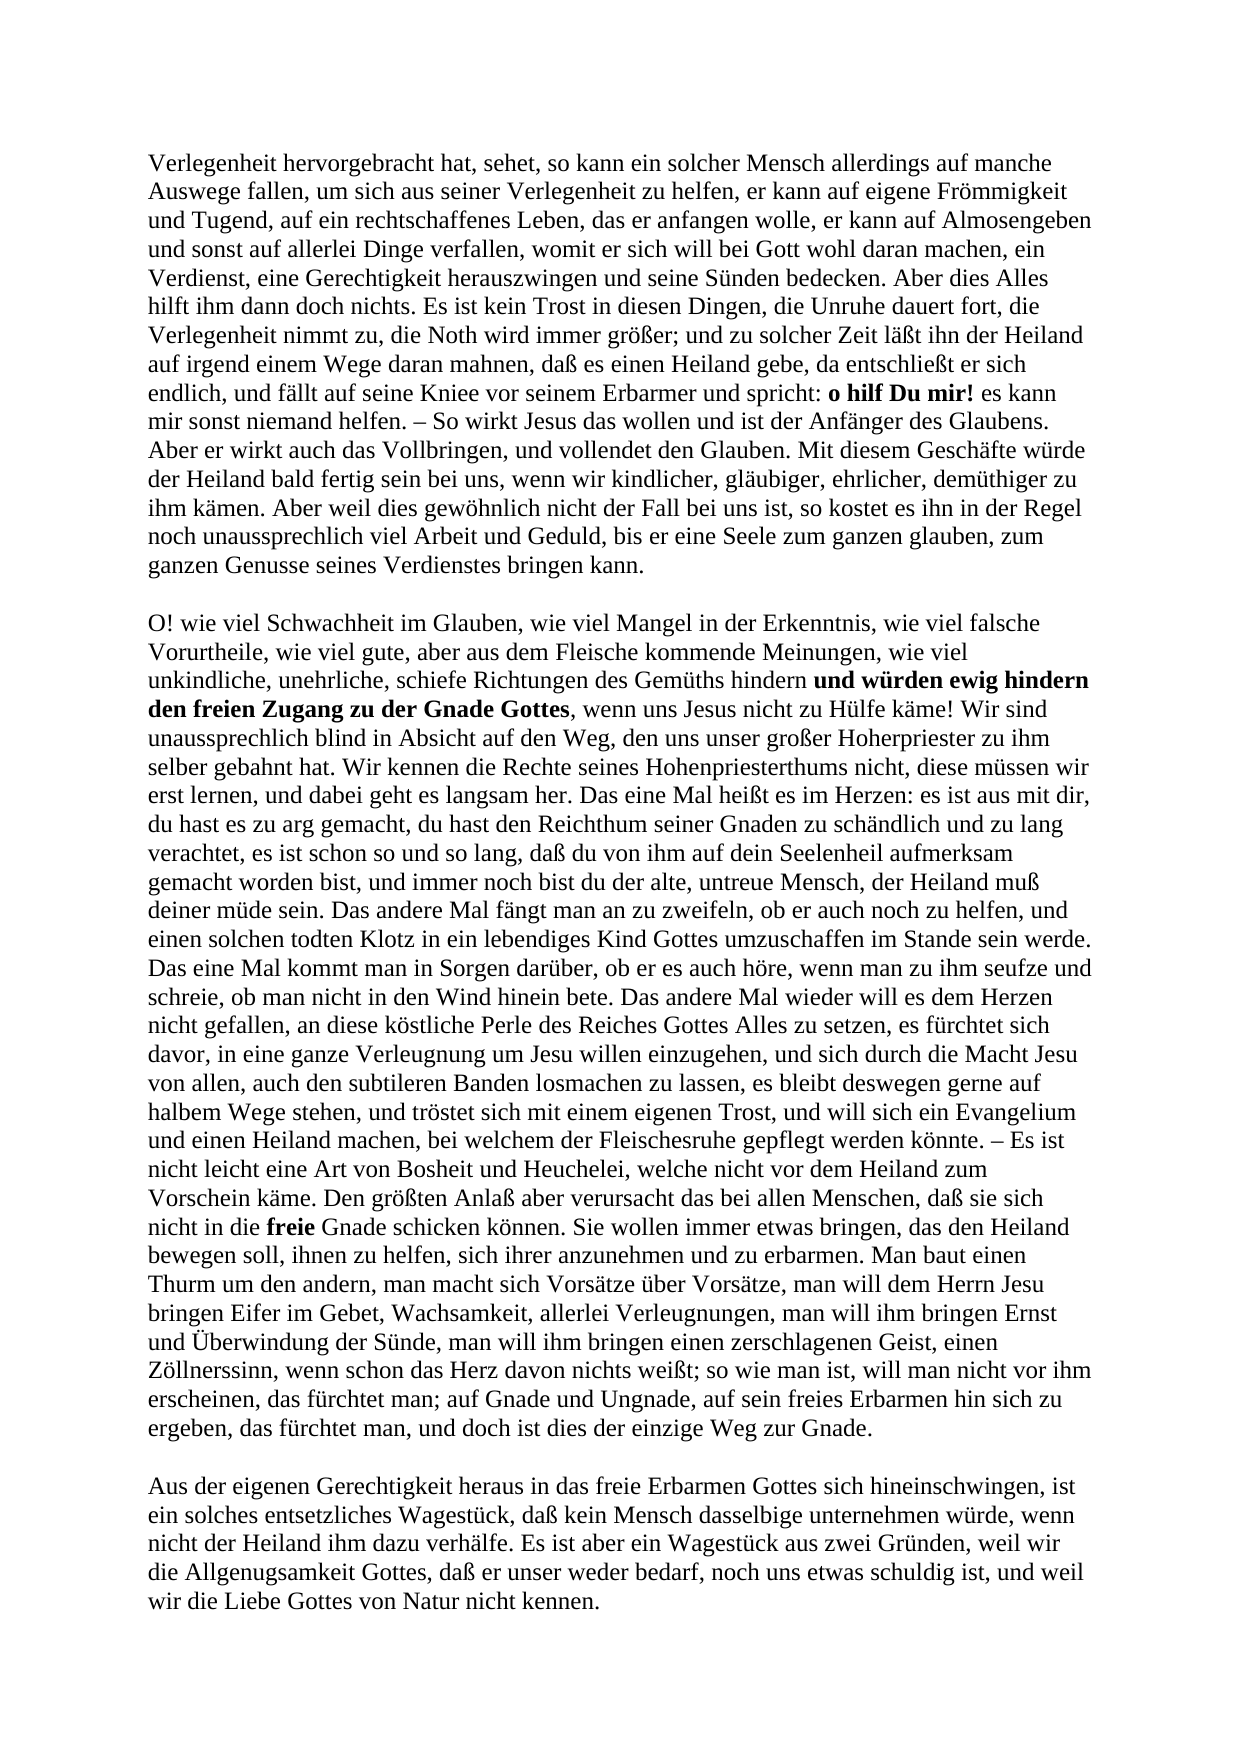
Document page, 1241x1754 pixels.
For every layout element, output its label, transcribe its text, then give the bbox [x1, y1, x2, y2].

text Aus der eigenen Gerechtigkeit heraus in das freie Erbarmen Gottes sich hineinschwingen, ist ein solches entsetzliches Wagestück, daß kein Mensch dasselbige unternehmen würde, wenn nicht der Heiland ihm dazu verhälfe. Es ist aber ein Wagestück aus zwei Gründen, weil wir die Allgenugsamkeit Gottes, daß er unser weder bedarf, noch uns etwas schuldig ist, und weil wir die Liebe Gottes von Natur nicht kennen. [148, 1471, 1093, 1615]
text O! wie viel Schwachheit im Glauben, wie viel Mangel in der Erkenntnis, wie viel falsche Vorurtheile, wie viel gute, aber aus dem Fleische kommende Meinungen, wie viel unkindliche, unehrliche, schiefe Richtungen des Gemüths hindern und würden ewig hindern den freien Zugang zu der Gnade Gottes, wenn uns Jesus nicht zu Hülfe käme! Wir sind unaussprechlich blind in Absicht auf den Weg, den uns unser großer Hoherpriester zu ihm selber gebahnt hat. Wir kennen die Rechte seines Hohenpriesterthums nicht, diese müssen wir erst lernen, und dabei geht es langsam her. Das eine Mal heißt es im Herzen: es ist aus mit dir, du hast es zu arg gemacht, du hast den Reichthum seiner Gnaden zu schändlich und zu lang verachtet, es ist schon so und so lang, daß du von ihm auf dein Seelenheil aufmerksam gemacht worden bist, und immer noch bist du der alte, untreue Mensch, der Heiland muß deiner müde sein. Das andere Mal fängt man an zu zweifeln, ob er auch noch zu helfen, und einen solchen todten Klotz in ein lebendiges Kind Gottes umzuschaffen im Stande sein werde. Das eine Mal kommt man in Sorgen darüber, ob er es auch höre, wenn man zu ihm seufze und schreie, ob man nicht in den Wind hinein bete. Das andere Mal wieder will es dem Herzen nicht gefallen, an diese köstliche Perle des Reiches Gottes Alles zu setzen, es fürchtet sich davor, in eine ganze Verleugnung um Jesu willen einzugehen, und sich durch die Macht Jesu von allen, auch den subtileren Banden losmachen zu lassen, es bleibt deswegen gerne auf halbem Wege stehen, und tröstet sich mit einem eigenen Trost, und will sich ein Evangelium und einen Heiland machen, bei welchem der Fleischesruhe gepflegt werden könnte. – Es ist nicht leicht eine Art von Bosheit und Heuchelei, welche nicht vor dem Heiland zum Vorschein käme. Den größten Anlaß aber verursacht das bei allen Menschen, daß sie sich nicht in die freie Gnade schicken können. Sie wollen immer etwas bringen, das den Heiland bewegen soll, ihnen zu helfen, sich ihrer anzunehmen und zu erbarmen. Man baut einen Thurm um den andern, man macht sich Vorsätze über Vorsätze, man will dem Herrn Jesu bringen Eifer im Gebet, Wachsamkeit, allerlei Verleugnungen, man will ihm bringen Ernst und Überwindung der Sünde, man will ihm bringen einen zerschlagenen Geist, einen Zöllnerssinn, wenn schon das Herz davon nichts weißt; so wie man ist, will man nicht vor ihm erscheinen, das fürchtet man; auf Gnade und Ungnade, auf sein freies Erbarmen hin sich zu ergeben, das fürchtet man, und doch ist dies der einzige Weg zur Gnade. [148, 608, 1093, 1442]
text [148, 148, 1093, 579]
